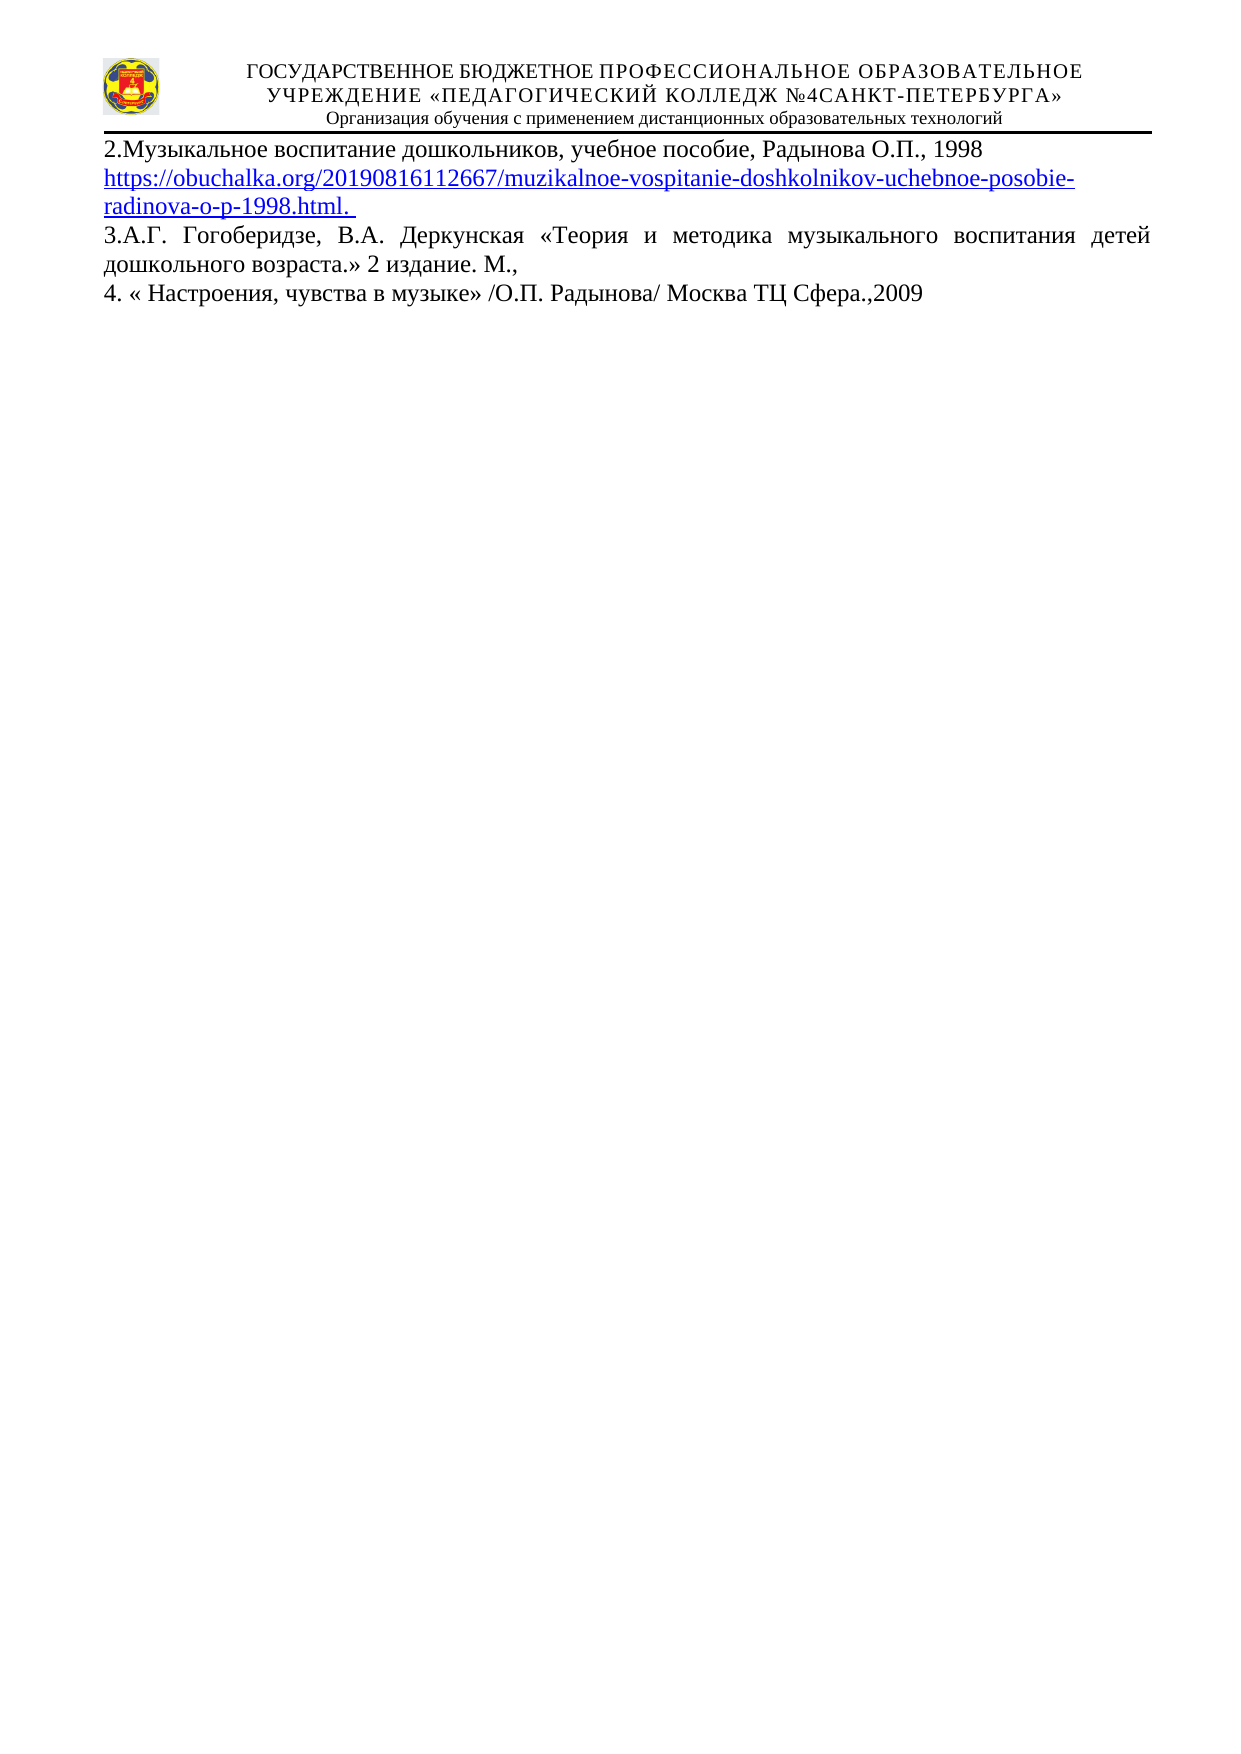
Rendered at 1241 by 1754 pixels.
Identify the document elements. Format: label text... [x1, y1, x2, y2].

text https://obuchalka.org/20190816112667/muzikalnoe-vospitanie-doshkolnikov-uchebnoe-posobie-radinova-o-p-1998.html. [343, 163, 1152, 220]
text 4. « Настроения, чувства в музыке» /О.П. Радынова/ Москва ТЦ Сфера.,2009 [103, 278, 1152, 306]
picture [102, 58, 160, 115]
text 3.А.Г. Гогоберидзе, В.А. Деркунская «Теория и методика музыкального воспитания детей дошкольного возраста.» 2 издание. М., [103, 220, 1152, 278]
text 2.Музыкальное воспитание дошкольников, учебное пособие, Радынова О.П., 1998 [103, 134, 1152, 163]
